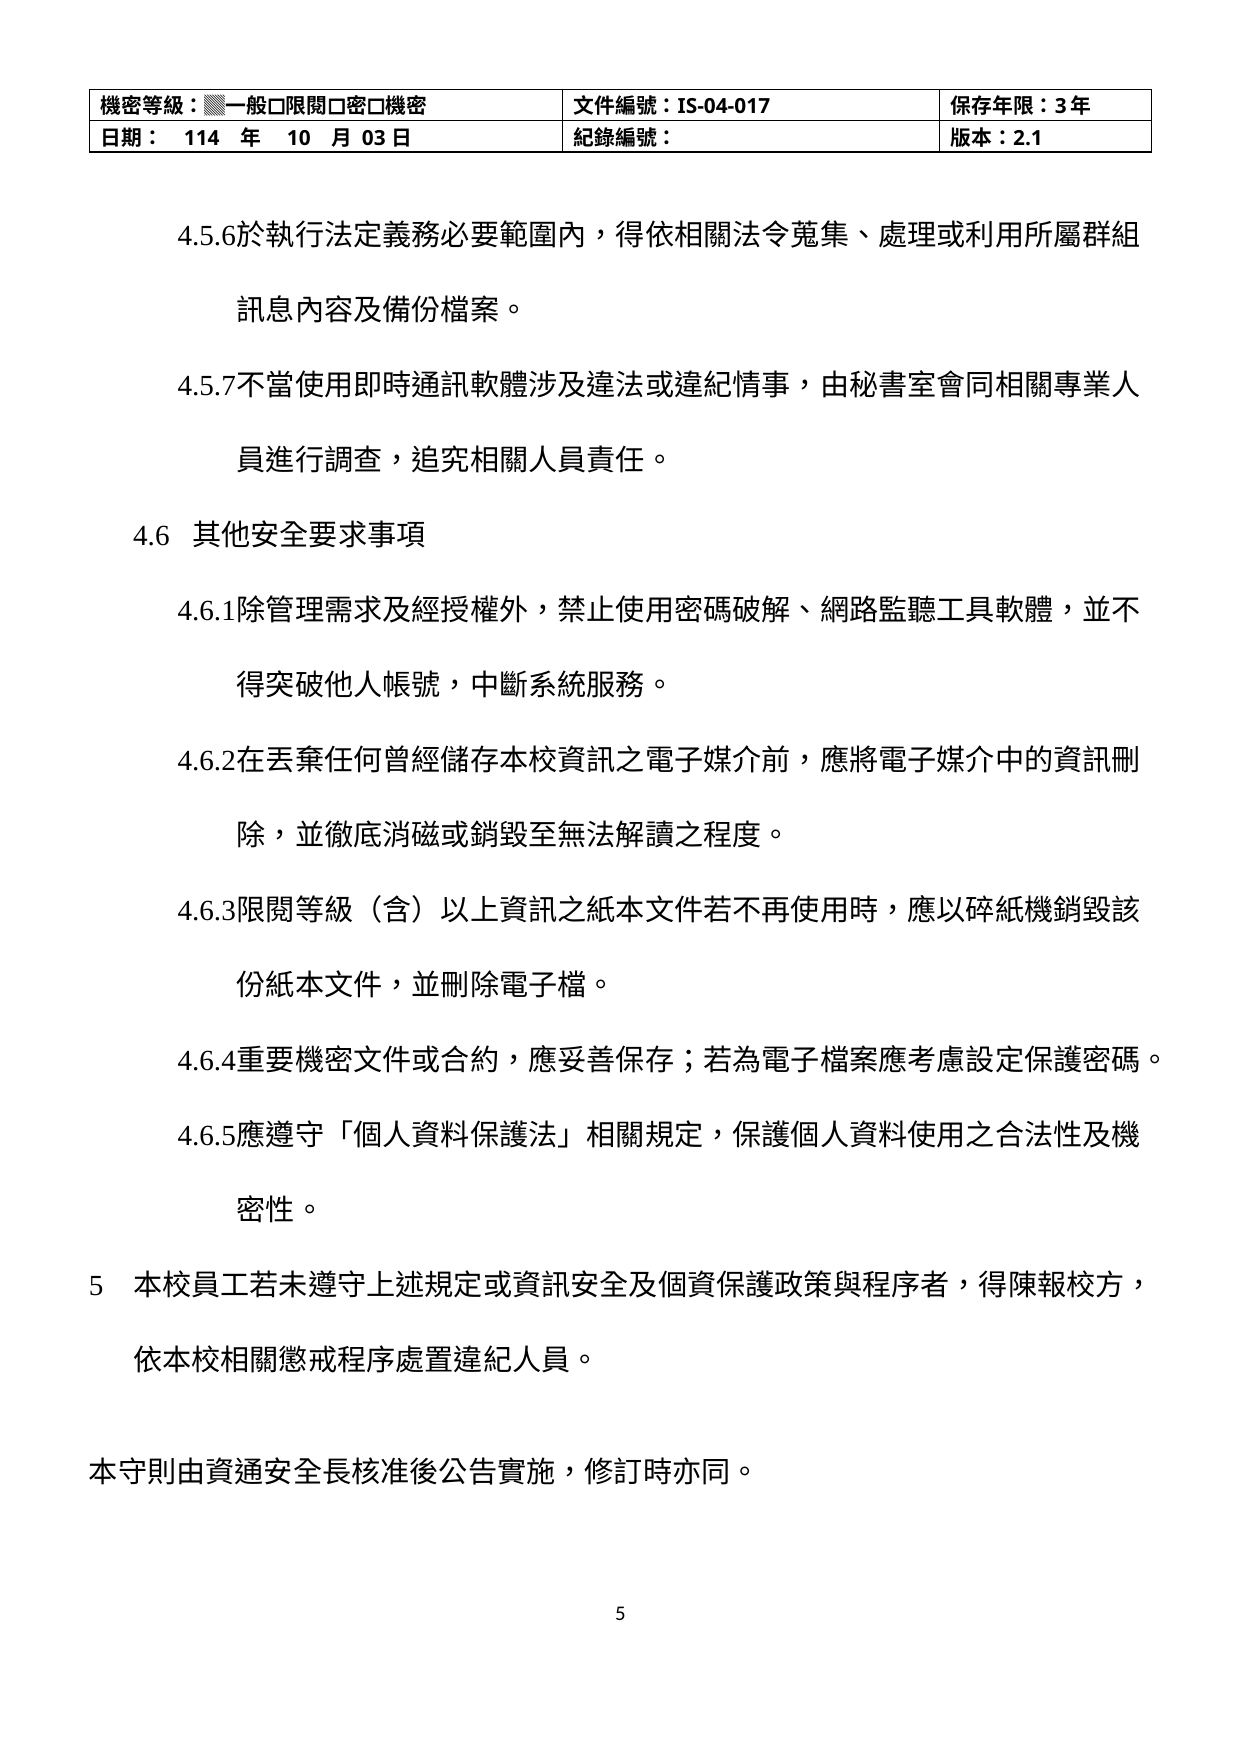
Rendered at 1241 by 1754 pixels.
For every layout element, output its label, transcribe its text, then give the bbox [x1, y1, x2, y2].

list 本校員工若未遵守上述規定或資訊安全及個資保護政策與程序者，得陳報校方，依本校相關懲戒程序處置違紀人員。 [89, 1245, 1152, 1395]
list 重要機密文件或合約，應妥善保存；若為電子檔案應考慮設定保護密碼。 [177, 1020, 1152, 1095]
list 其他安全要求事項 [133, 495, 1152, 570]
list 在丟棄任何曾經儲存本校資訊之電子媒介前，應將電子媒介中的資訊刪除，並徹底消磁或銷毀至無法解讀之程度。 [177, 720, 1152, 870]
list 不當使用即時通訊軟體涉及違法或違紀情事，由秘書室會同相關專業人員進行調查，追究相關人員責任。 [177, 345, 1152, 495]
list 應遵守「個人資料保護法」相關規定，保護個人資料使用之合法性及機密性。 [177, 1095, 1152, 1245]
list 除管理需求及經授權外，禁止使用密碼破解、網路監聽工具軟體，並不得突破他人帳號，中斷系統服務。 [177, 570, 1152, 720]
list 於執行法定義務必要範圍內，得依相關法令蒐集、處理或利用所屬群組訊息內容及備份檔案。 [177, 195, 1152, 345]
text 本守則由資通安全長核准後公告實施，修訂時亦同。 [89, 1432, 1152, 1507]
list 限閱等級（含）以上資訊之紙本文件若不再使用時，應以碎紙機銷毀該份紙本文件，並刪除電子檔。 [177, 870, 1152, 1020]
